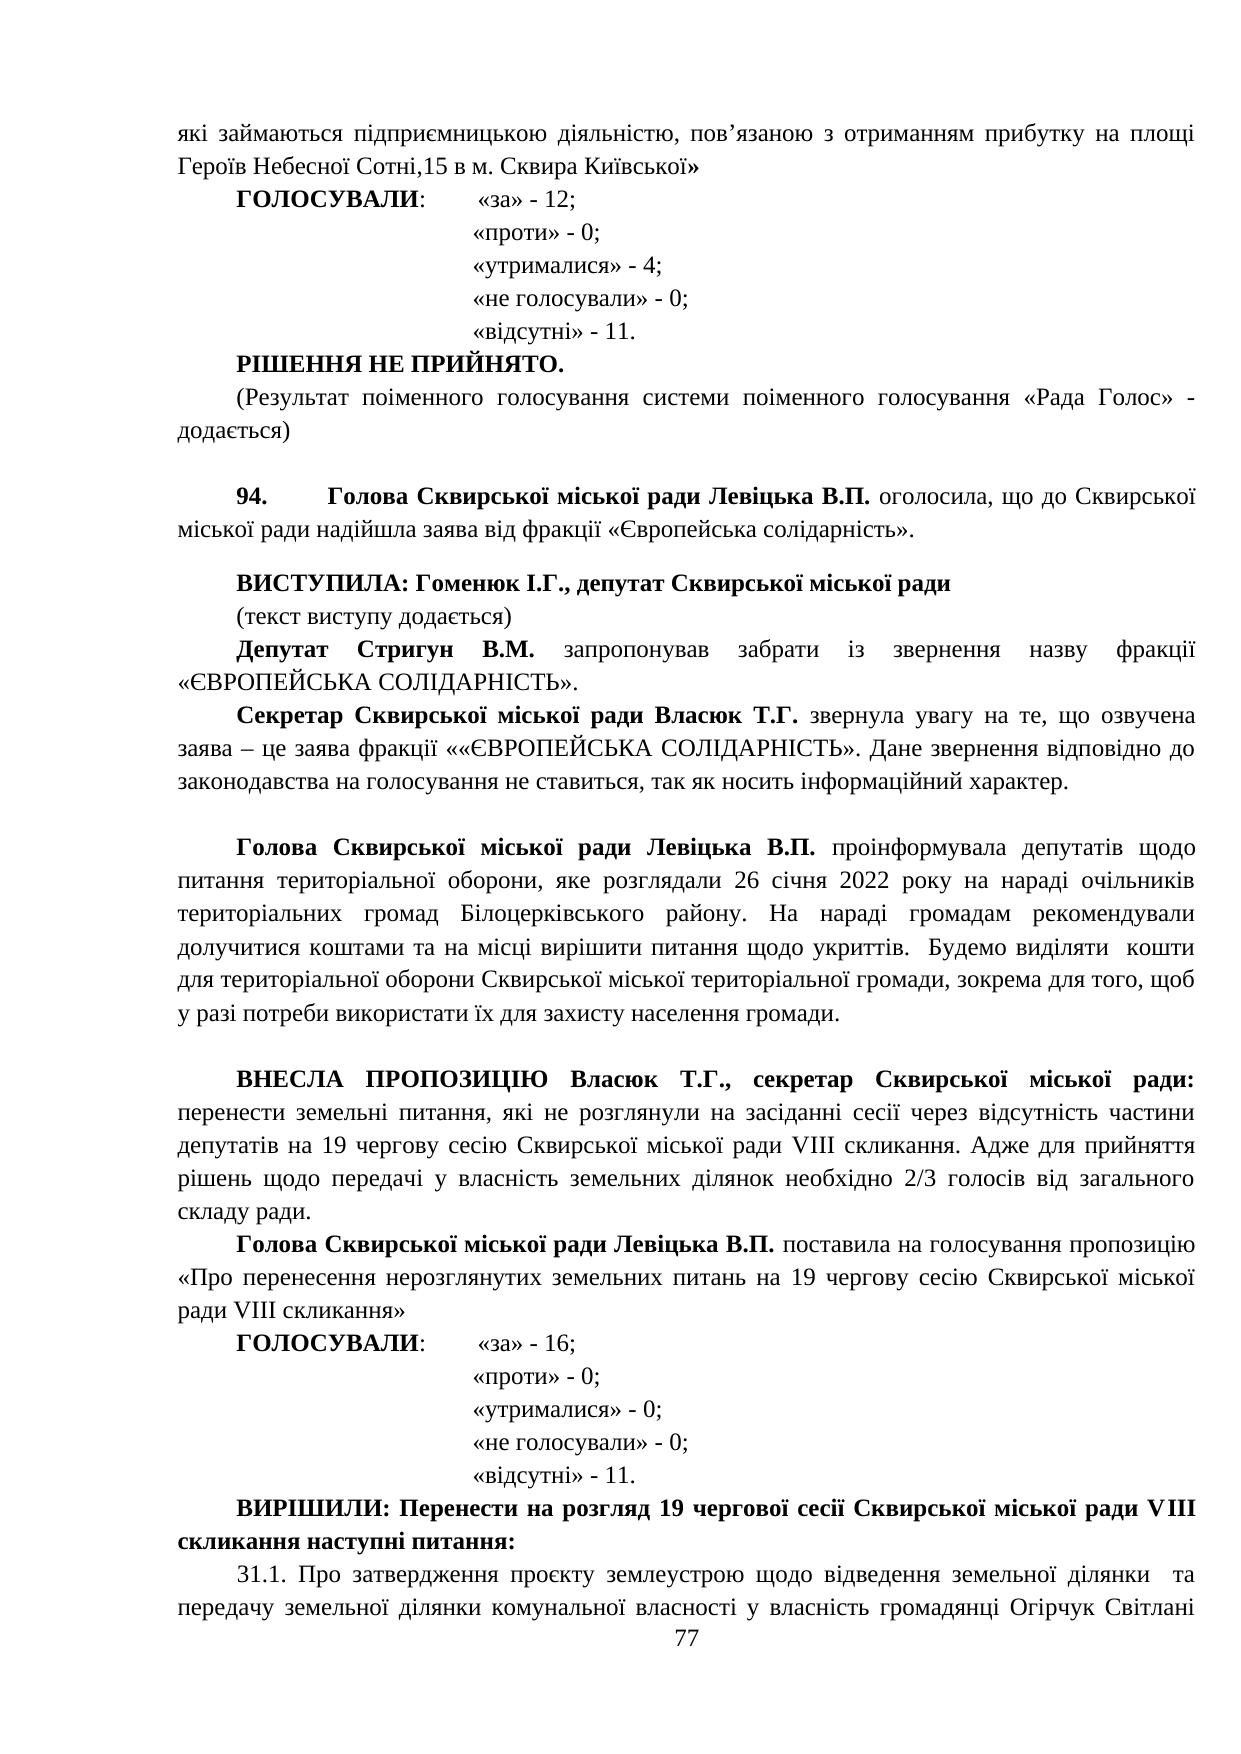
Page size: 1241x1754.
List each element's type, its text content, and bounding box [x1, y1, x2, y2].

list Голова Сквирської міської ради Левіцька В.П. оголосила, що до Сквирської міської ради надійшла заява від фракції «Європейська солідарність». [177, 481, 1196, 543]
text «відсутні» - 11. [428, 1460, 1196, 1489]
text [177, 118, 1196, 180]
text Голова Сквирської міської ради Левіцька В.П. проінформувала депутатів щодо питання територіальної оборони, яке розглядали 26 січня 2022 року на нараді очільників територіальних громад Білоцерківського району. На нараді громадам рекомендували долучитися коштами та на місці вирішити питання щодо укриттів. Будемо виділяти кошти для територіальної оборони Сквирської міської територіальної громади, зокрема для того, щоб у разі потреби використати їх для захисту населення громади. [177, 832, 1196, 1026]
text ВИСТУПИЛА: Гоменюк І.Г., депутат Сквирської міської ради [177, 568, 1196, 597]
text (Результат поіменного голосування системи поіменного голосування «Рада Голос» - додається) [177, 382, 1196, 444]
text ВИРІШИЛИ: Перенести на розгляд 19 чергової сесії Сквирської міської ради VIII скликання наступні питання: [177, 1493, 1196, 1555]
text Депутат Стригун В.М. запропонував забрати із звернення назву фракції «ЄВРОПЕЙСЬКА СОЛІДАРНІСТЬ». [177, 634, 1196, 696]
text Секретар Сквирської міської ради Власюк Т.Г. звернула увагу на те, що озвучена заява – це заява фракції ««ЄВРОПЕЙСЬКА СОЛІДАРНІСТЬ». Дане звернення відповідно до законодавства на голосування не ставиться, так як носить інформаційний характер. [177, 700, 1196, 795]
text «проти» - 0; [428, 1361, 1196, 1389]
text «утрималися» - 4; [428, 250, 1196, 279]
text «утрималися» - 0; [428, 1394, 1196, 1423]
text РІШЕННЯ НЕ ПРИЙНЯТО. [177, 349, 1196, 378]
text «не голосували» - 0; [428, 283, 1196, 312]
text ГОЛОСУВАЛИ: «за» - 16; [177, 1328, 1196, 1357]
text Голова Сквирської міської ради Левіцька В.П. поставила на голосування пропозицію «Про перенесення нерозглянутих земельних питань на 19 чергову сесію Сквирської міської ради VIII скликання» [177, 1229, 1196, 1323]
text «не голосували» - 0; [428, 1427, 1196, 1456]
text «проти» - 0; [428, 217, 1196, 246]
text (текст виступу додається) [177, 601, 1196, 630]
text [177, 1559, 1196, 1621]
text «відсутні» - 11. [428, 316, 1196, 345]
text ВНЕСЛА ПРОПОЗИЦІЮ Власюк Т.Г., секретар Сквирської міської ради: перенести земельні питання, які не розглянули на засіданні сесії через відсутність частини депутатів на 19 чергову сесію Сквирської міської ради VIII скликання. Адже для прийняття рішень щодо передачі у власність земельних ділянок необхідно 2/3 голосів від загального складу ради. [177, 1064, 1196, 1224]
text ГОЛОСУВАЛИ: «за» - 12; [177, 184, 1196, 213]
